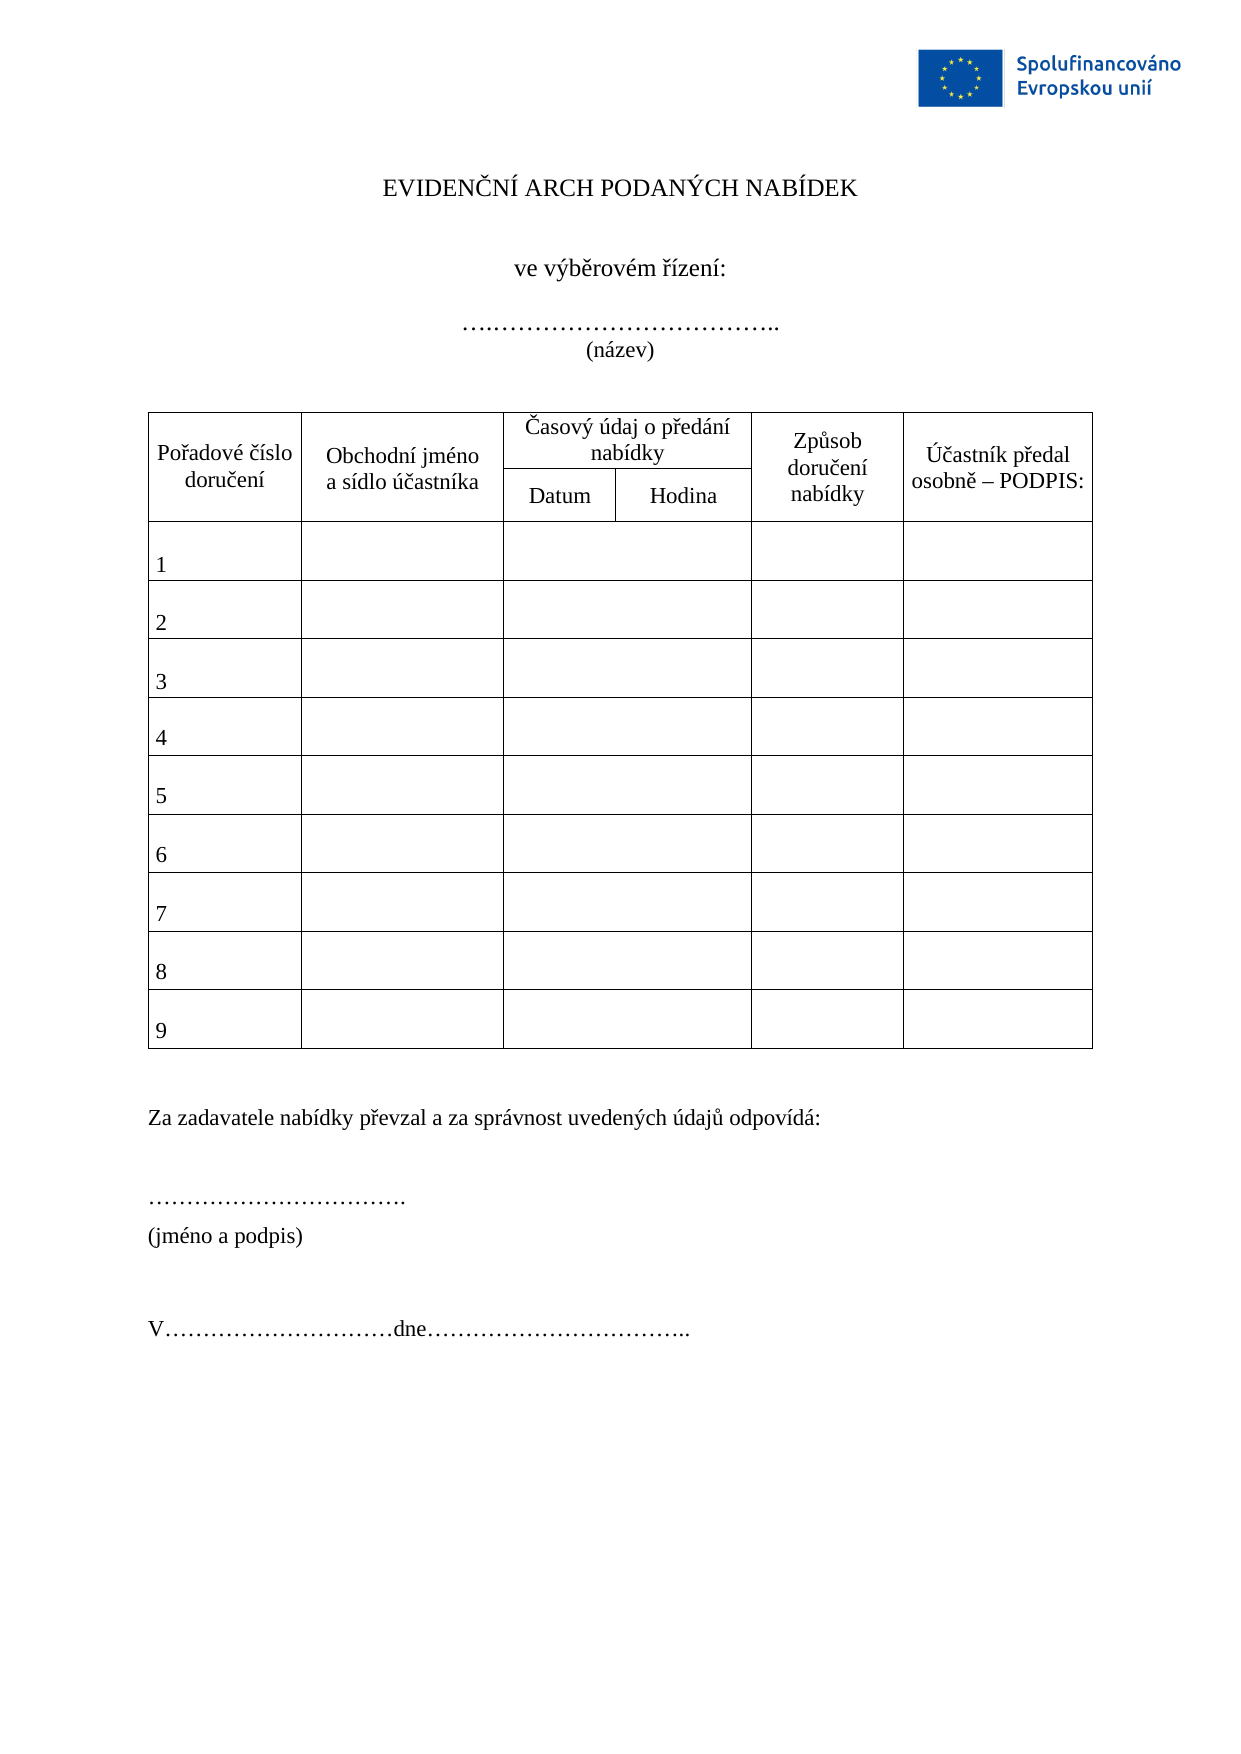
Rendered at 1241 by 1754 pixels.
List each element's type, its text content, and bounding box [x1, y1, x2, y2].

table_cell [752, 815, 903, 872]
table_cell [302, 639, 503, 697]
table_cell [904, 873, 1092, 931]
text ….…………………………….. [148, 307, 1093, 336]
text (název) [148, 336, 1093, 362]
table_cell [752, 932, 903, 989]
table_cell 4 [149, 698, 301, 755]
table_cell [752, 522, 903, 579]
table_cell [904, 990, 1092, 1048]
title EVIDENČNÍ ARCH PODANÝCH NABÍDEK [148, 173, 1093, 201]
text Za zadavatele nabídky převzal a za správnost uvedených údajů odpovídá: [148, 1104, 1093, 1130]
table_cell [504, 873, 751, 931]
table_cell 5 [149, 756, 301, 814]
table_cell 3 [149, 639, 301, 697]
picture [916, 49, 1181, 108]
table_cell [302, 932, 503, 989]
table_cell [302, 698, 503, 755]
table_cell [504, 698, 751, 755]
table_cell [752, 581, 903, 638]
table_cell [904, 522, 1092, 579]
table_cell [904, 932, 1092, 989]
table_cell Hodina [616, 469, 751, 521]
table_cell [504, 639, 751, 697]
table_cell [904, 815, 1092, 872]
table_cell 2 [149, 581, 301, 638]
table_cell 7 [149, 873, 301, 931]
table_cell [752, 698, 903, 755]
table_cell [904, 756, 1092, 814]
table_cell [904, 581, 1092, 638]
table_cell [302, 873, 503, 931]
text V…………………………dne…………………………….. [148, 1315, 1093, 1341]
table_cell [904, 639, 1092, 697]
table_header Časový údaj o předání nabídky [504, 413, 751, 468]
table_cell [504, 756, 751, 814]
table_header Způsob doručení nabídky [752, 413, 903, 521]
table_cell [504, 581, 751, 638]
table_cell [302, 522, 503, 579]
table_cell [504, 815, 751, 872]
table_cell [504, 990, 751, 1048]
table_cell Datum [504, 469, 615, 521]
table_cell [752, 873, 903, 931]
text ve výběrovém řízení: [148, 253, 1093, 282]
table_cell [752, 990, 903, 1048]
table_cell 1 [149, 522, 301, 579]
table_header Obchodní jméno a sídlo účastníka [302, 413, 503, 521]
table_header Účastník předal osobně – PODPIS: [904, 413, 1092, 521]
table_cell [504, 932, 751, 989]
table_cell 9 [149, 990, 301, 1048]
text (jméno a podpis) [148, 1222, 1093, 1249]
table_cell [302, 756, 503, 814]
table_cell [302, 815, 503, 872]
table_cell [504, 522, 751, 579]
table_header Pořadové číslo doručení [149, 413, 301, 521]
table_cell [302, 581, 503, 638]
table_cell 8 [149, 932, 301, 989]
table_cell [302, 990, 503, 1048]
text ……………………………. [148, 1183, 1093, 1209]
table_cell [752, 756, 903, 814]
table_cell [752, 639, 903, 697]
table_cell 6 [149, 815, 301, 872]
table_cell [904, 698, 1092, 755]
